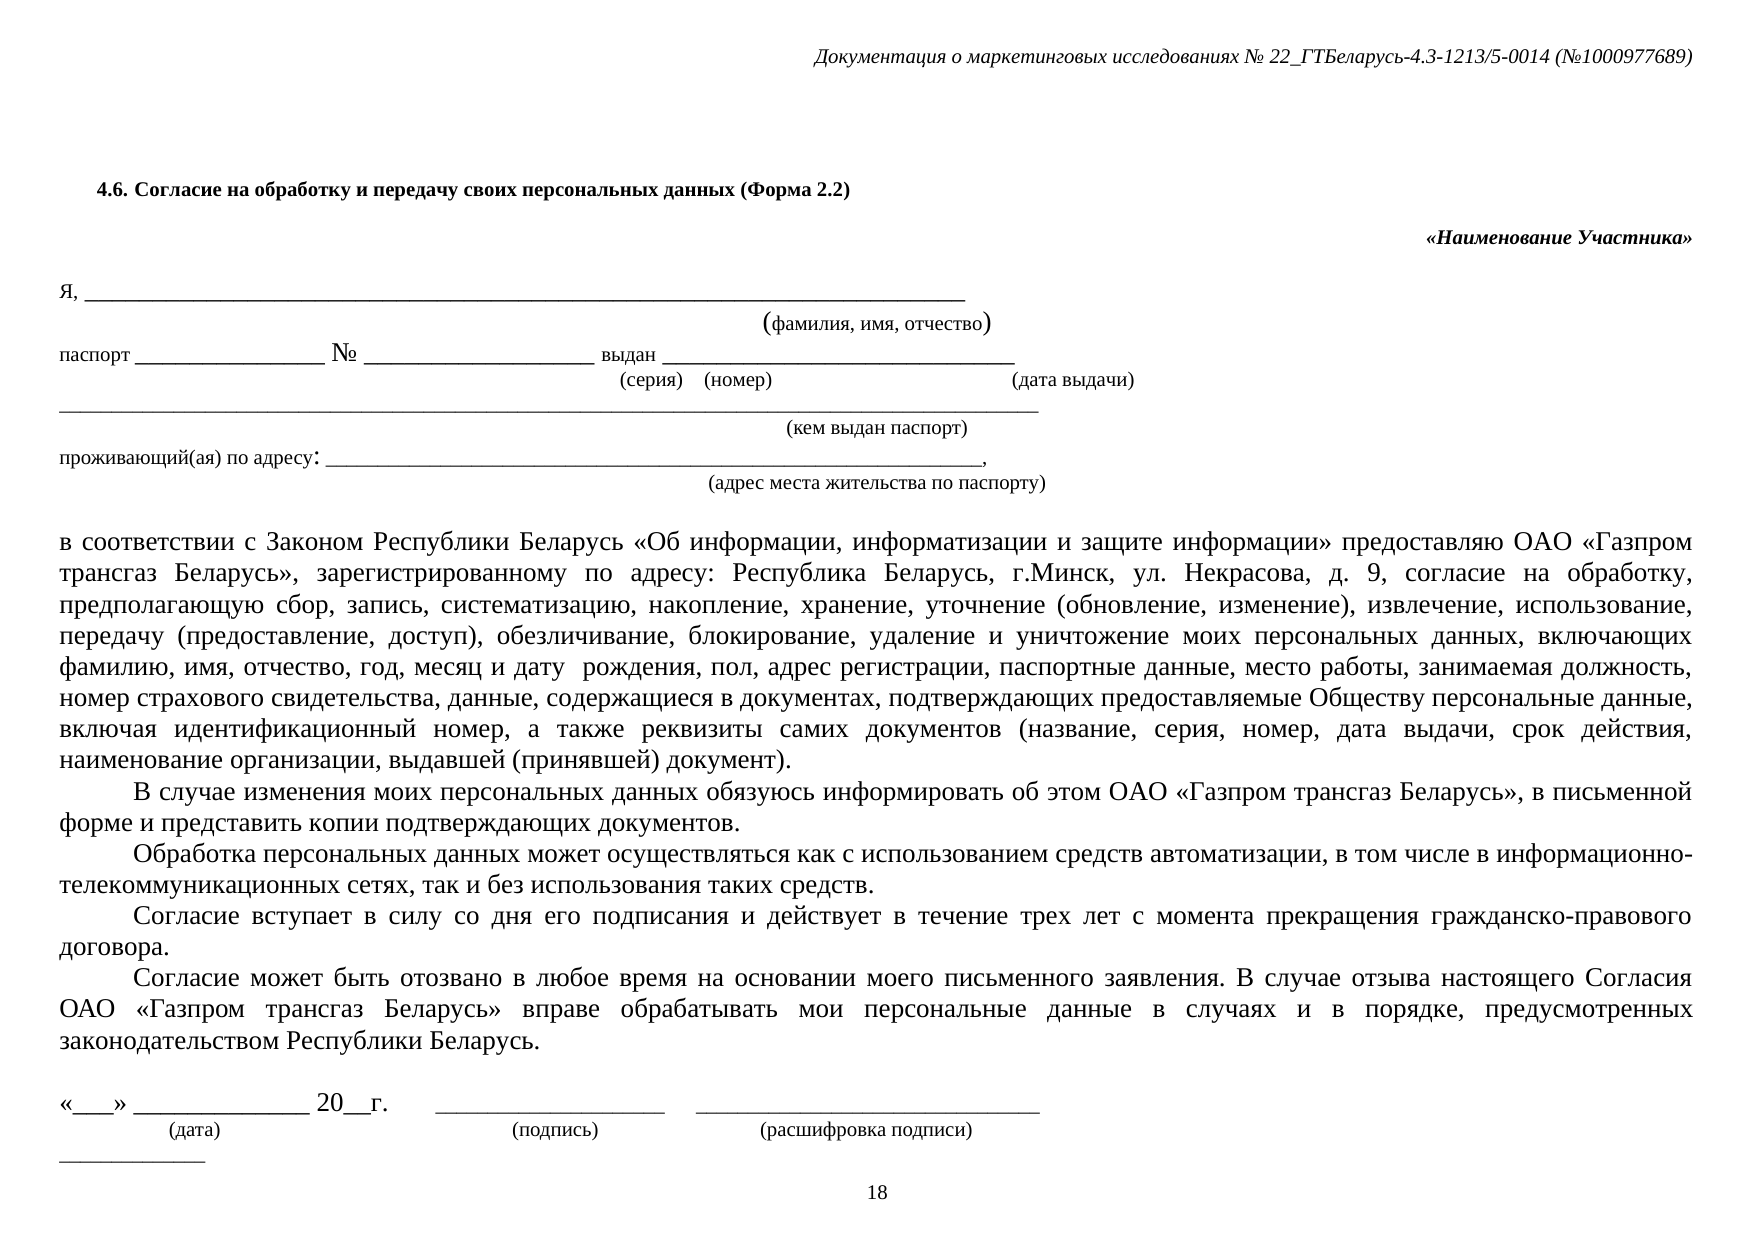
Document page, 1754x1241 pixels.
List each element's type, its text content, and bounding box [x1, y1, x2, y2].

text «Наименование Участника» [85, 225, 1695, 249]
text Я, _________________________________________________________________ [59, 273, 1695, 304]
text Согласие может быть отозвано в любое время на основании моего письменного заявления. В случае отзыва настоящего Согласия ОАО «Газпром трансгаз Беларусь» вправе обрабатывать мои персональные данные в случаях и в порядке, предусмотренных законодательством Республики Беларусь. [59, 961, 1695, 1055]
text Согласие вступает в силу со дня его подписания и действует в течение трех лет с момента прекращения гражданско-правового договора. [59, 899, 1695, 961]
text ______________ [59, 1141, 1695, 1165]
text проживающий(ая) по адресу: _______________________________________________________________, [59, 439, 1695, 470]
text (серия) (номер) (дата выдачи) [59, 367, 1695, 391]
text (фамилия, имя, отчество) [59, 304, 1695, 336]
text «___» _____________ 20__г. ______________________ _________________________________ [59, 1086, 1695, 1117]
text (кем выдан паспорт) [59, 415, 1695, 439]
list Согласие на обработку и передачу своих персональных данных (Форма 2.2) [97, 177, 1695, 201]
text (адрес места жительства по паспорту) [59, 470, 1695, 494]
text паспорт ______________ № _________________ выдан __________________________ [59, 336, 1695, 367]
text в соответствии с Законом Республики Беларусь «Об информации, информатизации и защите информации» предоставляю ОАО «Газпром трансгаз Беларусь», зарегистрированному по адресу: Республика Беларусь, г.Минск, ул. Некрасова, д. 9, согласие на обработку, предполагающую сбор, запись, систематизацию, накопление, хранение, уточнение (обновление, изменение), извлечение, использование, передачу (предоставление, доступ), обезличивание, блокирование, удаление и уничтожение моих персональных данных, включающих фамилию, имя, отчество, год, месяц и дату рождения, пол, адрес регистрации, паспортные данные, место работы, занимаемая должность, номер страхового свидетельства, данные, содержащиеся в документах, подтверждающих предоставляемые Обществу персональные данные, включая идентификационный номер, а также реквизиты самих документов (название, серия, номер, дата выдачи, срок действия, наименование организации, выдавшей (принявшей) документ). [59, 525, 1695, 774]
text ______________________________________________________________________________________________ [59, 391, 1695, 415]
text В случае изменения моих персональных данных обязуюсь информировать об этом ОАО «Газпром трансгаз Беларусь», в письменной форме и представить копии подтверждающих документов. [59, 774, 1695, 837]
text Обработка персональных данных может осуществляться как с использованием средств автоматизации, в том числе в информационно-телекоммуникационных сетях, так и без использования таких средств. [59, 837, 1695, 899]
text (дата) (подпись) (расшифровка подписи) [59, 1117, 1695, 1141]
